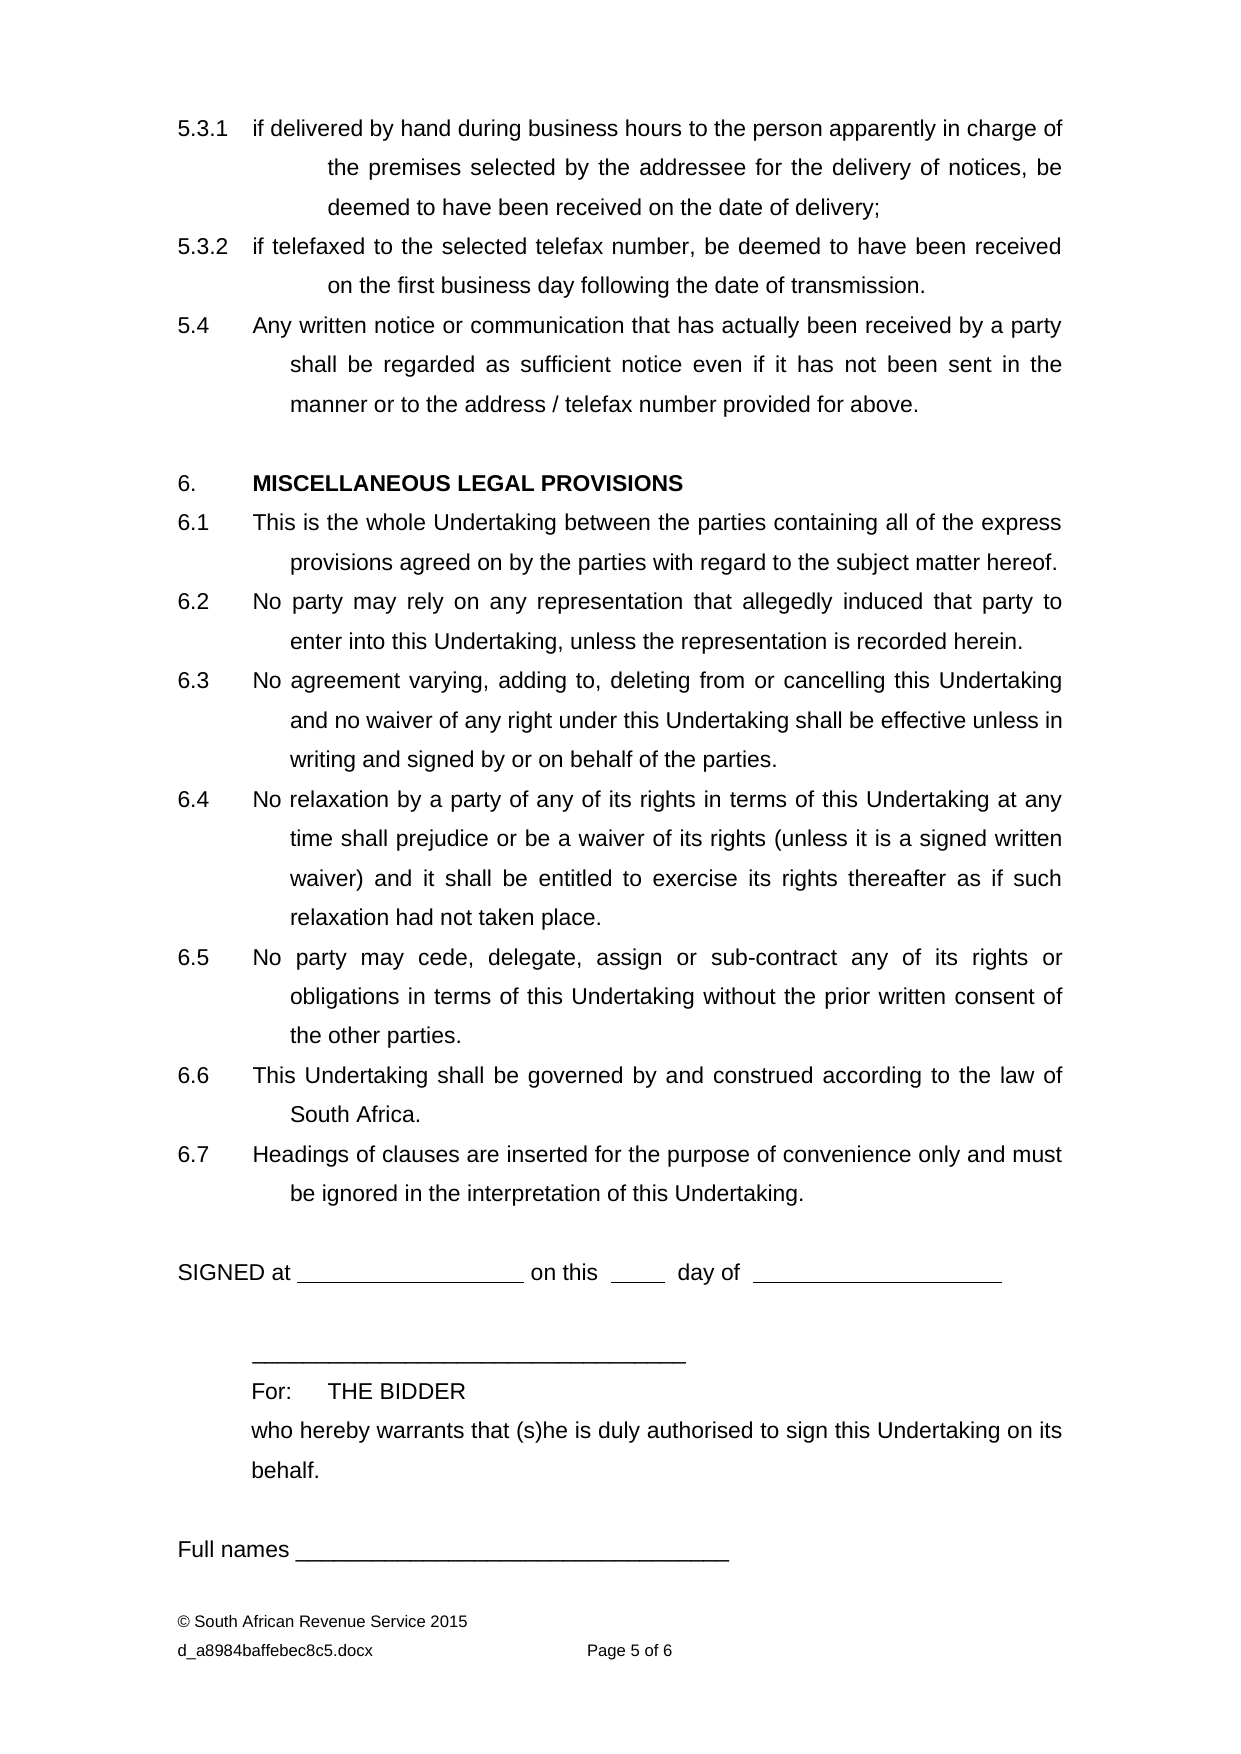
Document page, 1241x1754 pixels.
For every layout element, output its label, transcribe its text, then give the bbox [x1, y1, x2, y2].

text __________________________________ [177, 1338, 1063, 1365]
text Full names __________________________________ [177, 1536, 1063, 1562]
text This Undertaking shall be governed by and construed according to the law of South Africa. [177, 1062, 1063, 1128]
text This is the whole Undertaking between the parties containing all of the express provisions agreed on by the parties with regard to the subject matter hereof. [177, 509, 1063, 575]
text No agreement varying, adding to, deleting from or cancelling this Undertaking and no waiver of any right under this Undertaking shall be effective unless in writing and signed by or on behalf of the parties. [177, 667, 1063, 772]
text if delivered by hand during business hours to the person apparently in charge of the premises selected by the addressee for the delivery of notices, be deemed to have been received on the date of delivery; [177, 114, 1063, 220]
text MISCELLANEOUS LEGAL PROVISIONS [177, 470, 1063, 496]
text Headings of clauses are inserted for the purpose of convenience only and must be ignored in the interpretation of this Undertaking. [177, 1141, 1063, 1207]
text No party may cede, delegate, assign or sub-contract any of its rights or obligations in terms of this Undertaking without the prior written consent of the other parties. [177, 943, 1063, 1049]
text who hereby warrants that (s)he is duly authorised to sign this Undertaking on its behalf. [251, 1417, 1063, 1483]
text Any written notice or communication that has actually been received by a party shall be regarded as sufficient notice even if it has not been sent in the manner or to the address / telefax number provided for above. [177, 312, 1063, 417]
text For: THE BIDDER [251, 1378, 1063, 1404]
text if telefaxed to the selected telefax number, be deemed to have been received on the first business day following the date of transmission. [177, 233, 1063, 299]
text No relaxation by a party of any of its rights in terms of this Undertaking at any time shall prejudice or be a waiver of its rights (unless it is a signed written waiver) and it shall be entitled to exercise its rights thereafter as if such relaxation had not taken place. [177, 786, 1063, 930]
text No party may rely on any representation that allegedly induced that party to enter into this Undertaking, unless the representation is recorded herein. [177, 588, 1063, 654]
text SIGNED at on this day of [177, 1259, 1097, 1286]
